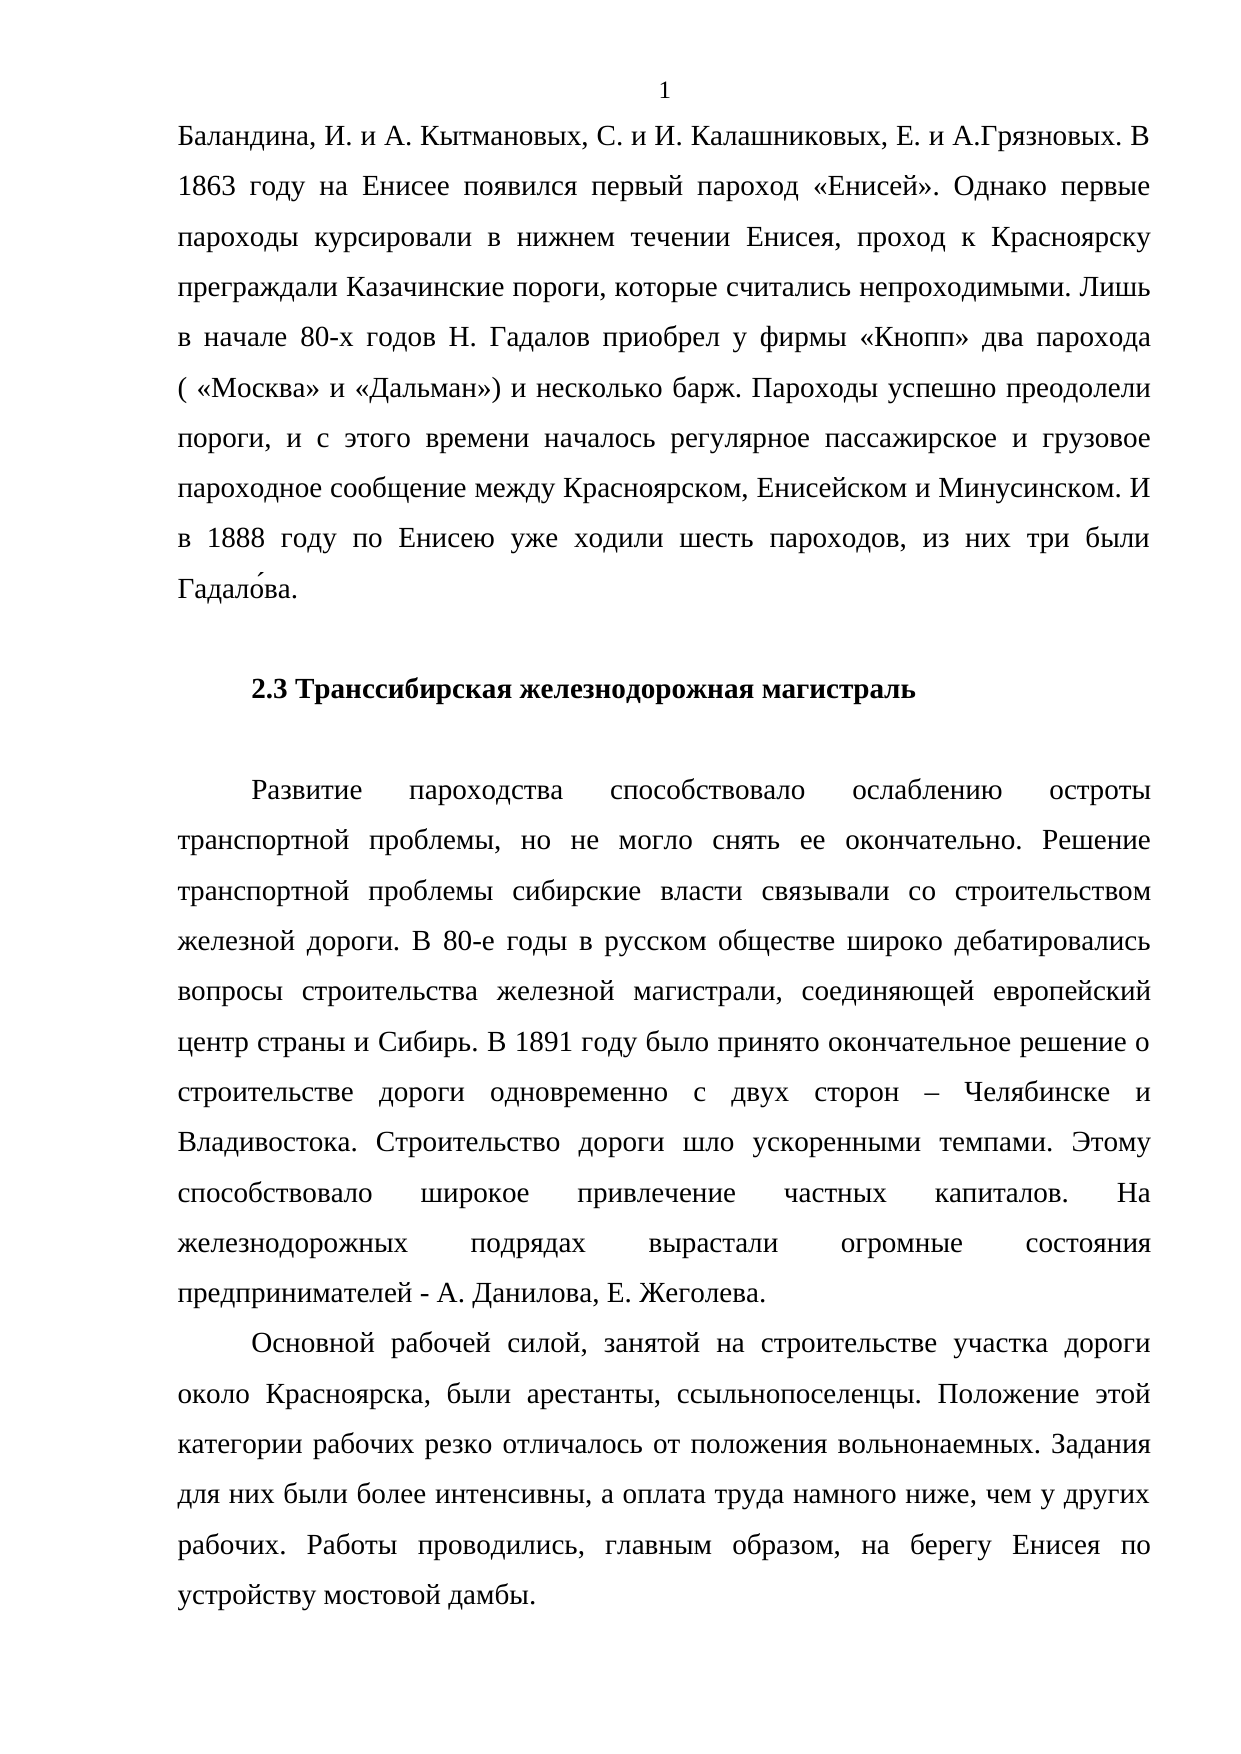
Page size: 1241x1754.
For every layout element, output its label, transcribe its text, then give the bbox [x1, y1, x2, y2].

text Основной рабочей силой, занятой на строительстве участка дороги около Красноярска, были арестанты, ссыльнопоселенцы. Положение этой категории рабочих резко отличалось от положения вольнонаемных. Задания для них были более интенсивны, а оплата труда намного ниже, чем у других рабочих. Работы проводились, главным образом, на берегу Енисея по устройству мостовой дамбы. [177, 1326, 1152, 1611]
text 2.3 Транссибирская железнодорожная магистраль [177, 672, 1152, 705]
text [177, 118, 1152, 604]
text Развитие пароходства способствовало ослаблению остроты транспортной проблемы, но не могло снять ее окончательно. Решение транспортной проблемы сибирские власти связывали со строительством железной дороги. В 80-е годы в русском обществе широко дебатировались вопросы строительства железной магистрали, соединяющей европейский центр страны и Сибирь. В 1891 году было принято окончательное решение о строительстве дороги одновременно с двух сторон – Челябинске и Владивостока. Строительство дороги шло ускоренными темпами. Этому способствовало широкое привлечение частных капиталов. На железнодорожных подрядах вырастали огромные состояния предпринимателей - А. Данилова, Е. Жеголева. [177, 772, 1152, 1309]
